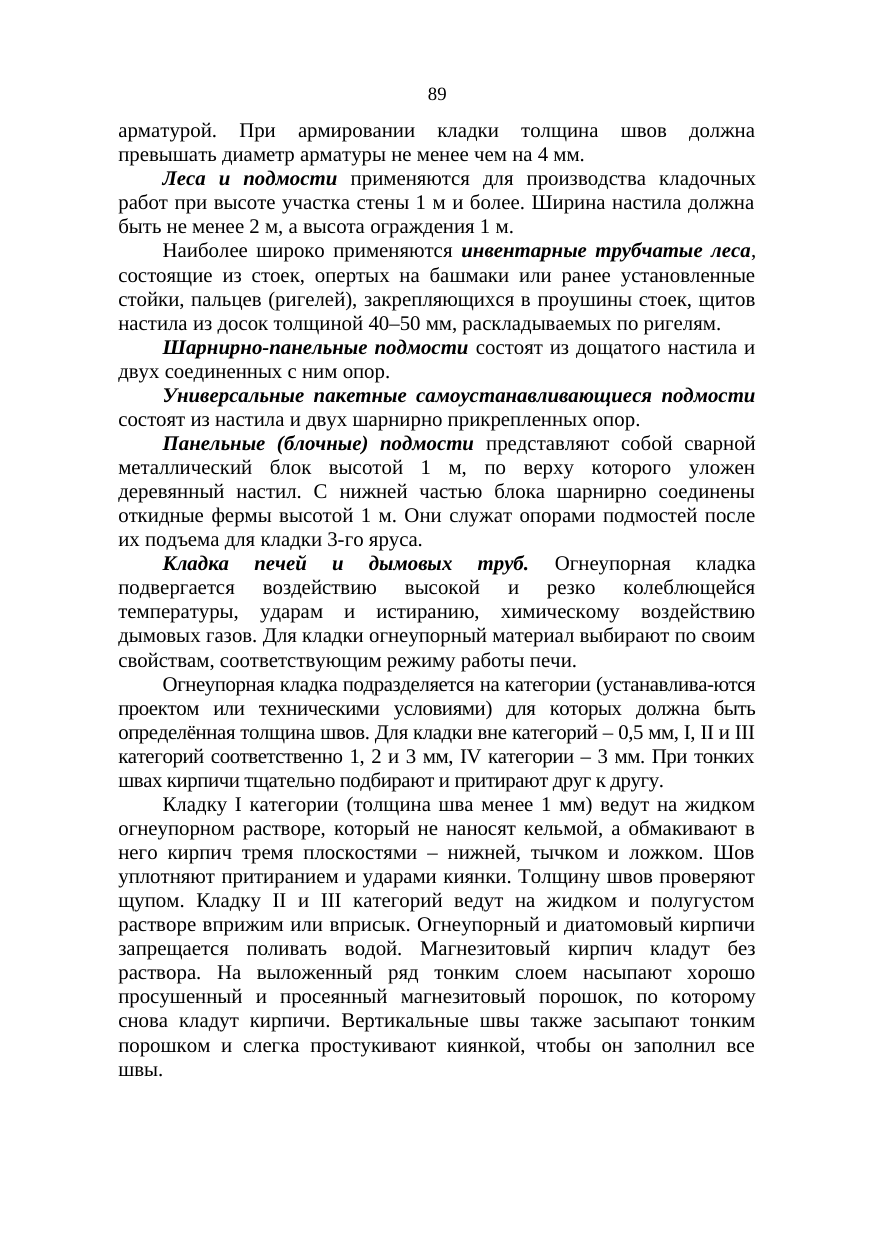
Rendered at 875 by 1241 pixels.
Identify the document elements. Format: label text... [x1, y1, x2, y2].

text Огнеупорная кладка подразделяется на категории (устанавлива-ются проектом или техническими условиями) для которых должна быть определённая толщина швов. Для кладки вне категорий – 0,5 мм, I, II и III категорий соответственно 1, 2 и 3 мм, IV категории – 3 мм. При тонких швах кирпичи тщательно подбирают и притирают друг к другу. [118, 672, 756, 792]
text Панельные (блочные) подмости представляют собой сварной металлический блок высотой 1 м, по верху которого уложен деревянный настил. С нижней частью блока шарнирно соединены откидные фермы высотой 1 м. Они служат опорами подмостей после их подъема для кладки 3-го яруса. [118, 431, 756, 551]
text Шарнирно-панельные подмости состоят из дощатого настила и двух соединенных с ним опор. [118, 335, 756, 383]
text Кладку I категории (толщина шва менее 1 мм) ведут на жидком огнеупорном растворе, который не наносят кельмой, а обмакивают в него кирпич тремя плоскостями – нижней, тычком и ложком. Шов уплотняют притиранием и ударами киянки. Толщину швов проверяют щупом. Кладку II и III категорий ведут на жидком и полугустом растворе вприжим или вприсык. Огнеупорный и диатомовый кирпичи запрещается поливать водой. Магнезитовый кирпич кладут без раствора. На выложенный ряд тонким слоем насыпают хорошо просушенный и просеянный магнезитовый порошок, по которому снова кладут кирпичи. Вертикальные швы также засыпают тонким порошком и слегка простукивают киянкой, чтобы он заполнил все швы. [118, 792, 756, 1081]
text Наиболее широко применяются инвентарные трубчатые леса, состоящие из стоек, опертых на башмаки или ранее установленные стойки, пальцев (ригелей), закрепляющихся в проушины стоек, щитов настила из досок толщиной 40–50 мм, раскладываемых по ригелям. [118, 238, 756, 335]
text Леса и подмости применяются для производства кладочных работ при высоте участка стены 1 м и более. Ширина настила должна быть не менее 2 м, а высота ограждения 1 м. [118, 166, 756, 238]
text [118, 118, 756, 166]
text Кладка печей и дымовых труб. Огнеупорная кладка подвергается воздействию высокой и резко колеблющейся температуры, ударам и истиранию, химическому воздействию дымовых газов. Для кладки огнеупорный материал выбирают по своим свойствам, соответствующим режиму работы печи. [118, 551, 756, 672]
text Универсальные пакетные самоустанавливающиеся подмости состоят из настила и двух шарнирно прикрепленных опор. [118, 383, 756, 431]
